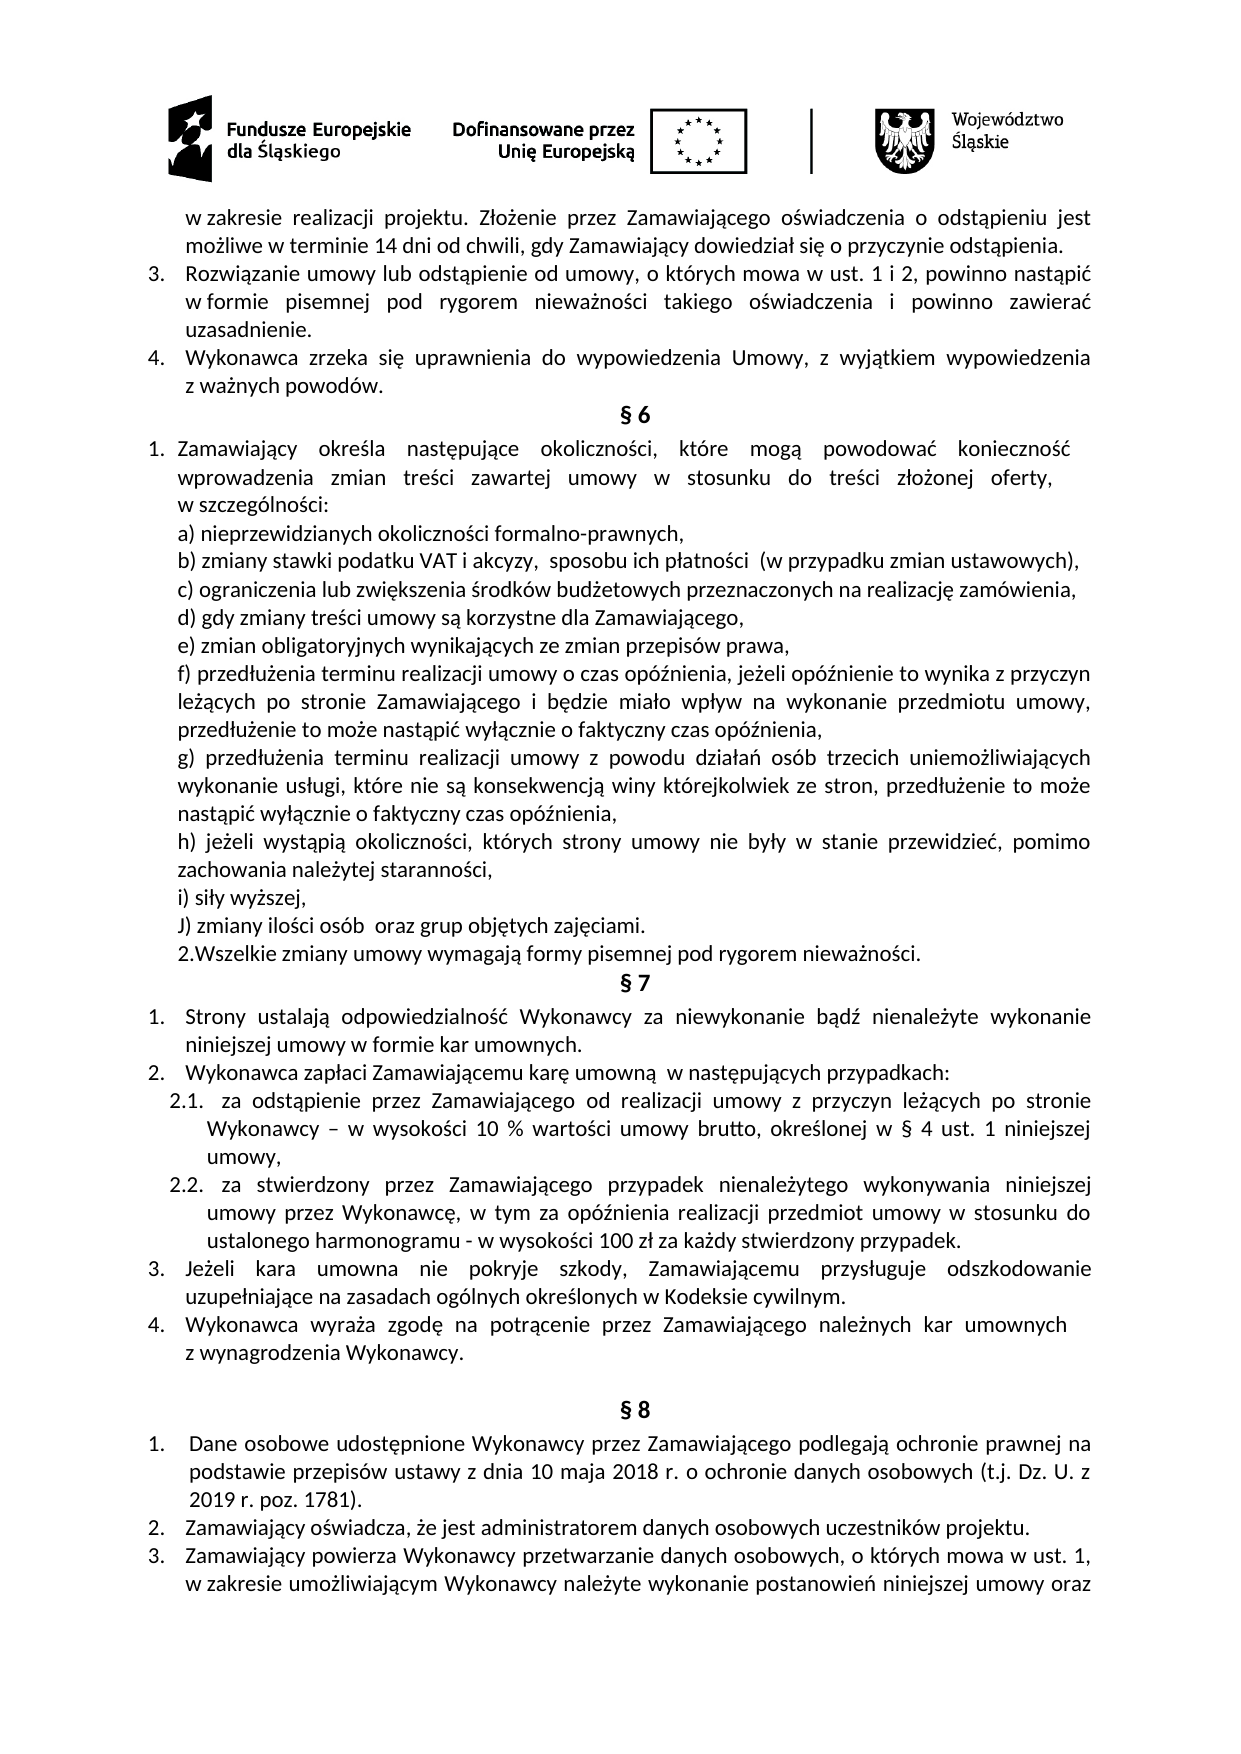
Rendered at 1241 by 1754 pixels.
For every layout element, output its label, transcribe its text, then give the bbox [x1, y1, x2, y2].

text c) ograniczenia lub zwiększenia środków budżetowych przeznaczonych na realizację zamówienia, [177, 575, 1093, 603]
list Rozwiązanie umowy lub odstąpienie od umowy, o których mowa w ust. 1 i 2, powinno nastąpić w formie pisemnej pod rygorem nieważności takiego oświadczenia i powinno zawierać uzasadnienie. [148, 259, 1093, 343]
text h) jeżeli wystąpią okoliczności, których strony umowy nie były w stanie przewidzieć, pomimo zachowania należytej staranności, [177, 827, 1093, 883]
list Strony ustalają odpowiedzialność Wykonawcy za niewykonanie bądź nienależyte wykonanie niniejszej umowy w formie kar umownych. [148, 1002, 1093, 1058]
list za stwierdzony przez Zamawiającego przypadek nienależytego wykonywania niniejszej umowy przez Wykonawcę, w tym za opóźnienia realizacji przedmiot umowy w stosunku do ustalonego harmonogramu - w wysokości 100 zł za każdy stwierdzony przypadek. [169, 1170, 1093, 1254]
text 2.Wszelkie zmiany umowy wymagają formy pisemnej pod rygorem nieważności. [177, 939, 1093, 967]
text J) zmiany ilości osób oraz grup objętych zajęciami. [177, 911, 1093, 939]
text b) zmiany stawki podatku VAT i akcyzy, sposobu ich płatności (w przypadku zmian ustawowych), [177, 547, 1093, 575]
text d) gdy zmiany treści umowy są korzystne dla Zamawiającego, [177, 603, 1093, 631]
picture [147, 73, 1084, 204]
list Wykonawca zapłaci Zamawiającemu karę umowną w następujących przypadkach: [148, 1058, 1093, 1086]
text a) nieprzewidzianych okoliczności formalno-prawnych, [177, 519, 1093, 547]
list Wykonawca wyraża zgodę na potrącenie przez Zamawiającego należnych kar umownych z wynagrodzenia Wykonawcy. [148, 1310, 1093, 1366]
list za odstąpienie przez Zamawiającego od realizacji umowy z przyczyn leżących po stronie Wykonawcy – w wysokości 10 % wartości umowy brutto, określonej w § 4 ust. 1 niniejszej umowy, [169, 1086, 1093, 1170]
list Dane osobowe udostępnione Wykonawcy przez Zamawiającego podlegają ochronie prawnej na podstawie przepisów ustawy z dnia 10 maja 2018 r. o ochronie danych osobowych (t.j. Dz. U. z 2019 r. poz. 1781). [148, 1429, 1093, 1513]
list Wykonawca zrzeka się uprawnienia do wypowiedzenia Umowy, z wyjątkiem wypowiedzenia z ważnych powodów. [148, 343, 1093, 399]
text i) siły wyższej, [177, 883, 1093, 911]
text § 8 [177, 1394, 1093, 1425]
list Zamawiający oświadcza, że jest administratorem danych osobowych uczestników projektu. [148, 1513, 1093, 1541]
text e) zmian obligatoryjnych wynikających ze zmian przepisów prawa, [177, 631, 1093, 659]
text § 6 [177, 399, 1093, 430]
list Zamawiający określa następujące okoliczności, które mogą powodować konieczność wprowadzenia zmian treści zawartej umowy w stosunku do treści złożonej oferty, w szczególności: [148, 434, 1071, 519]
text § 7 [177, 967, 1093, 997]
text f) przedłużenia terminu realizacji umowy o czas opóźnienia, jeżeli opóźnienie to wynika z przyczyn leżących po stronie Zamawiającego i będzie miało wpływ na wykonanie przedmiotu umowy, przedłużenie to może nastąpić wyłącznie o faktyczny czas opóźnienia, [177, 659, 1093, 743]
list Jeżeli kara umowna nie pokryje szkody, Zamawiającemu przysługuje odszkodowanie uzupełniające na zasadach ogólnych określonych w Kodeksie cywilnym. [148, 1254, 1093, 1310]
text g) przedłużenia terminu realizacji umowy z powodu działań osób trzecich uniemożliwiających wykonanie usługi, które nie są konsekwencją winy którejkolwiek ze stron, przedłużenie to może nastąpić wyłącznie o faktyczny czas opóźnienia, [177, 743, 1093, 827]
